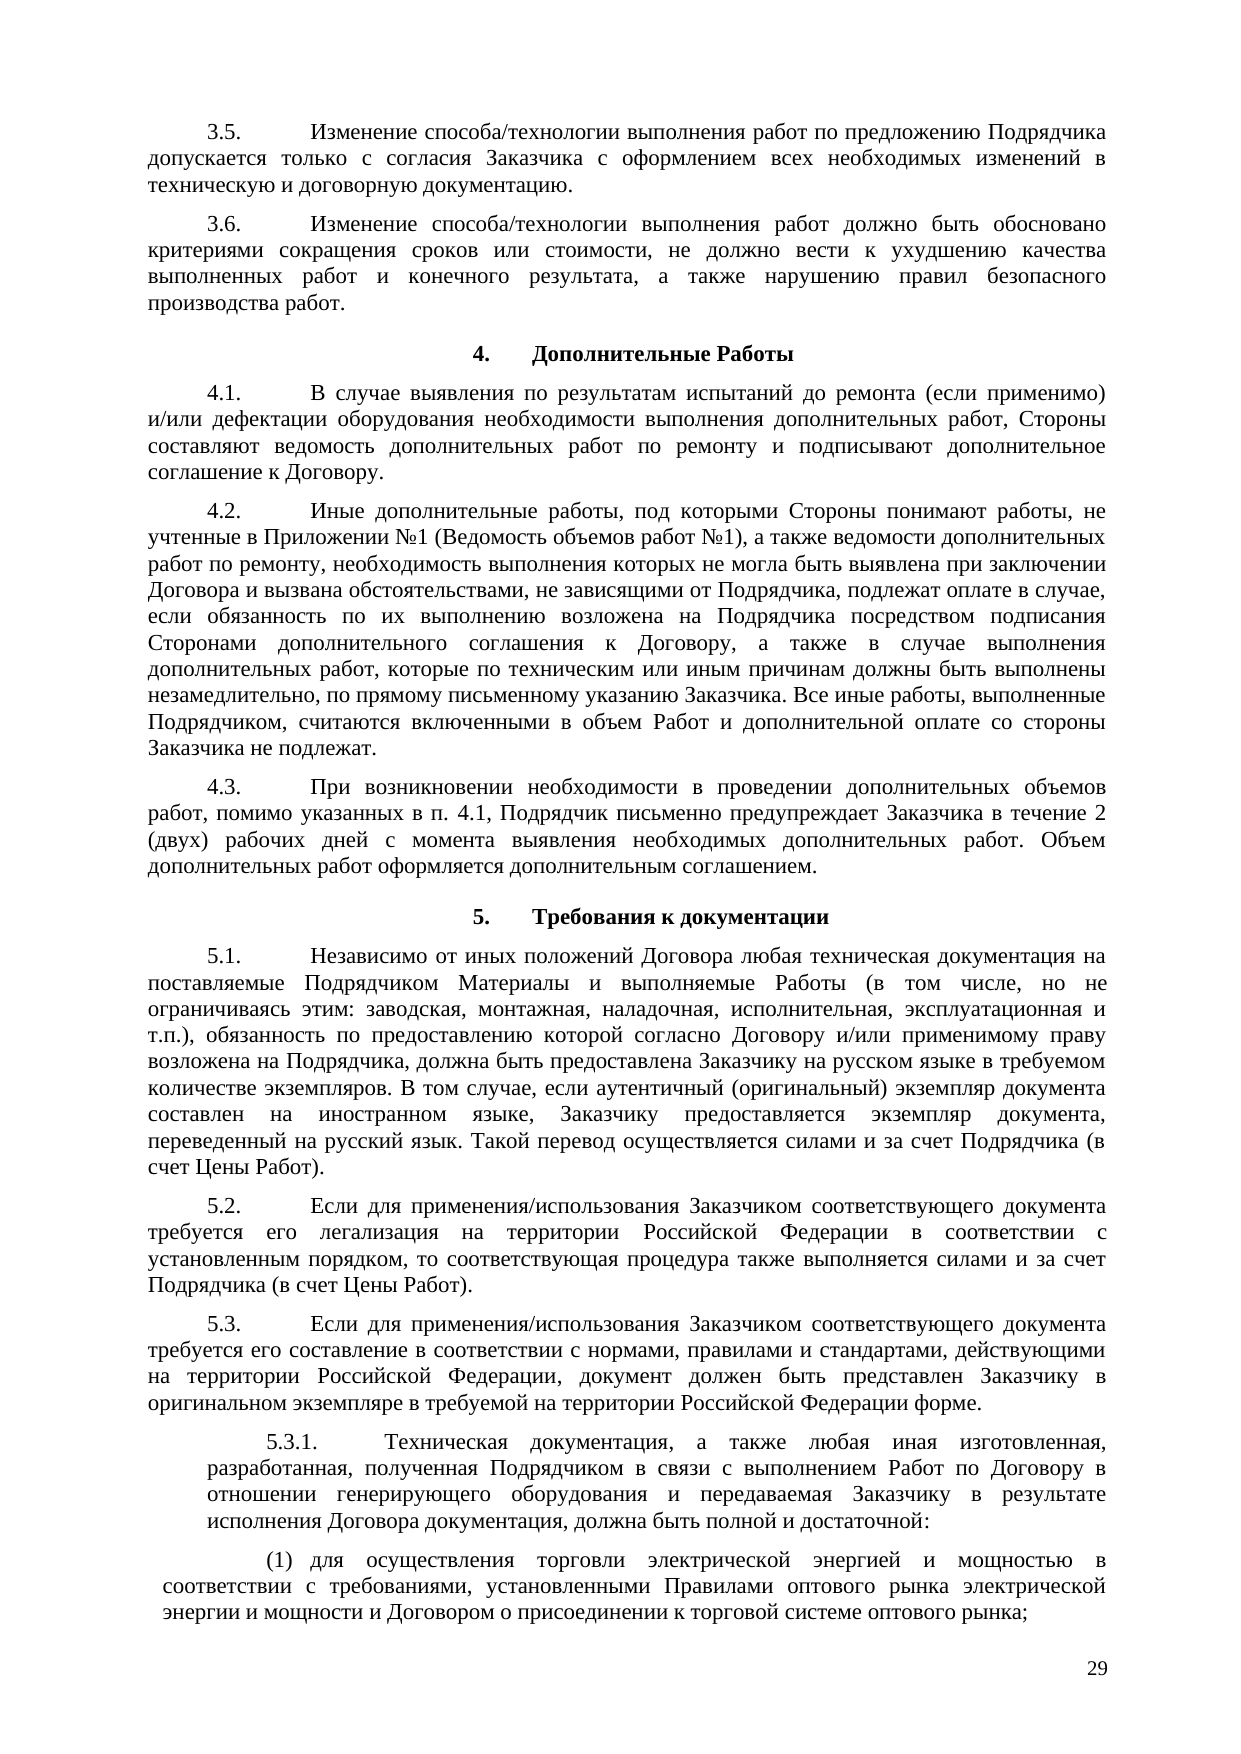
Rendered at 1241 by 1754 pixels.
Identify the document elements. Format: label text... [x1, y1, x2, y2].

text для осуществления торговли электрической энергией и мощностью в соответствии с требованиями, установленными Правилами оптового рынка электрической энергии и мощности и Договором о присоединении к торговой системе оптового рынка; [162, 1546, 1107, 1625]
text В случае выявления по результатам испытаний до ремонта (если применимо) и/или дефектации оборудования необходимости выполнения дополнительных работ, Стороны составляют ведомость дополнительных работ по ремонту и подписывают дополнительное соглашение к Договору. [148, 379, 1107, 484]
text Требования к документации [443, 903, 1107, 930]
text Техническая документация, а также любая иная изготовленная, разработанная, полученная Подрядчиком в связи с выполнением Работ по Договору в отношении генерирующего оборудования и передаваемая Заказчику в результате исполнения Договора документация, должна быть полной и достаточной: [207, 1428, 1107, 1533]
text Дополнительные Работы [443, 340, 1107, 366]
text Независимо от иных положений Договора любая техническая документация на поставляемые Подрядчиком Материалы и выполняемые Работы (в том числе, но не ограничиваясь этим: заводская, монтажная, наладочная, исполнительная, эксплуатационная и т.п.), обязанность по предоставлению которой согласно Договору и/или применимому праву возложена на Подрядчика, должна быть предоставлена Заказчику на русском языке в требуемом количестве экземпляров. В том случае, если аутентичный (оригинальный) экземпляр документа составлен на иностранном языке, Заказчику предоставляется экземпляр документа, переведенный на русский язык. Такой перевод осуществляется силами и за счет Подрядчика (в счет Цены Работ). [148, 942, 1107, 1179]
text Если для применения/использования Заказчиком соответствующего документа требуется его составление в соответствии с нормами, правилами и стандартами, действующими на территории Российской Федерации, документ должен быть представлен Заказчику в оригинальном экземпляре в требуемой на территории Российской Федерации форме. [148, 1310, 1107, 1415]
text Изменение способа/технологии выполнения работ должно быть обосновано критериями сокращения сроков или стоимости, не должно вести к ухудшению качества выполненных работ и конечного результата, а также нарушению правил безопасного производства работ. [148, 210, 1107, 315]
text Если для применения/использования Заказчиком соответствующего документа требуется его легализация на территории Российской Федерации в соответствии с установленным порядком, то соответствующая процедура также выполняется силами и за счет Подрядчика (в счет Цены Работ). [148, 1192, 1107, 1297]
text Изменение способа/технологии выполнения работ по предложению Подрядчика допускается только с согласия Заказчика с оформлением всех необходимых изменений в техническую и договорную документацию. [148, 118, 1107, 197]
text При возникновении необходимости в проведении дополнительных объемов работ, помимо указанных в п. 18.1, Подрядчик письменно предупреждает Заказчика в течение 2 (двух) рабочих дней с момента выявления необходимых дополнительных работ. Объем дополнительных работ оформляется дополнительным соглашением. [148, 773, 1107, 878]
text Иные дополнительные работы, под которыми Стороны понимают работы, не учтенные в Приложении №1 (Ведомость объемов работ №1), а также ведомости дополнительных работ по ремонту, необходимость выполнения которых не могла быть выявлена при заключении Договора и вызвана обстоятельствами, не зависящими от Подрядчика, подлежат оплате в случае, если обязанность по их выполнению возложена на Подрядчика посредством подписания Сторонами дополнительного соглашения к Договору, а также в случае выполнения дополнительных работ, которые по техническим или иным причинам должны быть выполнены незамедлительно, по прямому письменному указанию Заказчика. Все иные работы, выполненные Подрядчиком, считаются включенными в объем Работ и дополнительной оплате со стороны Заказчика не подлежат. [148, 497, 1107, 760]
